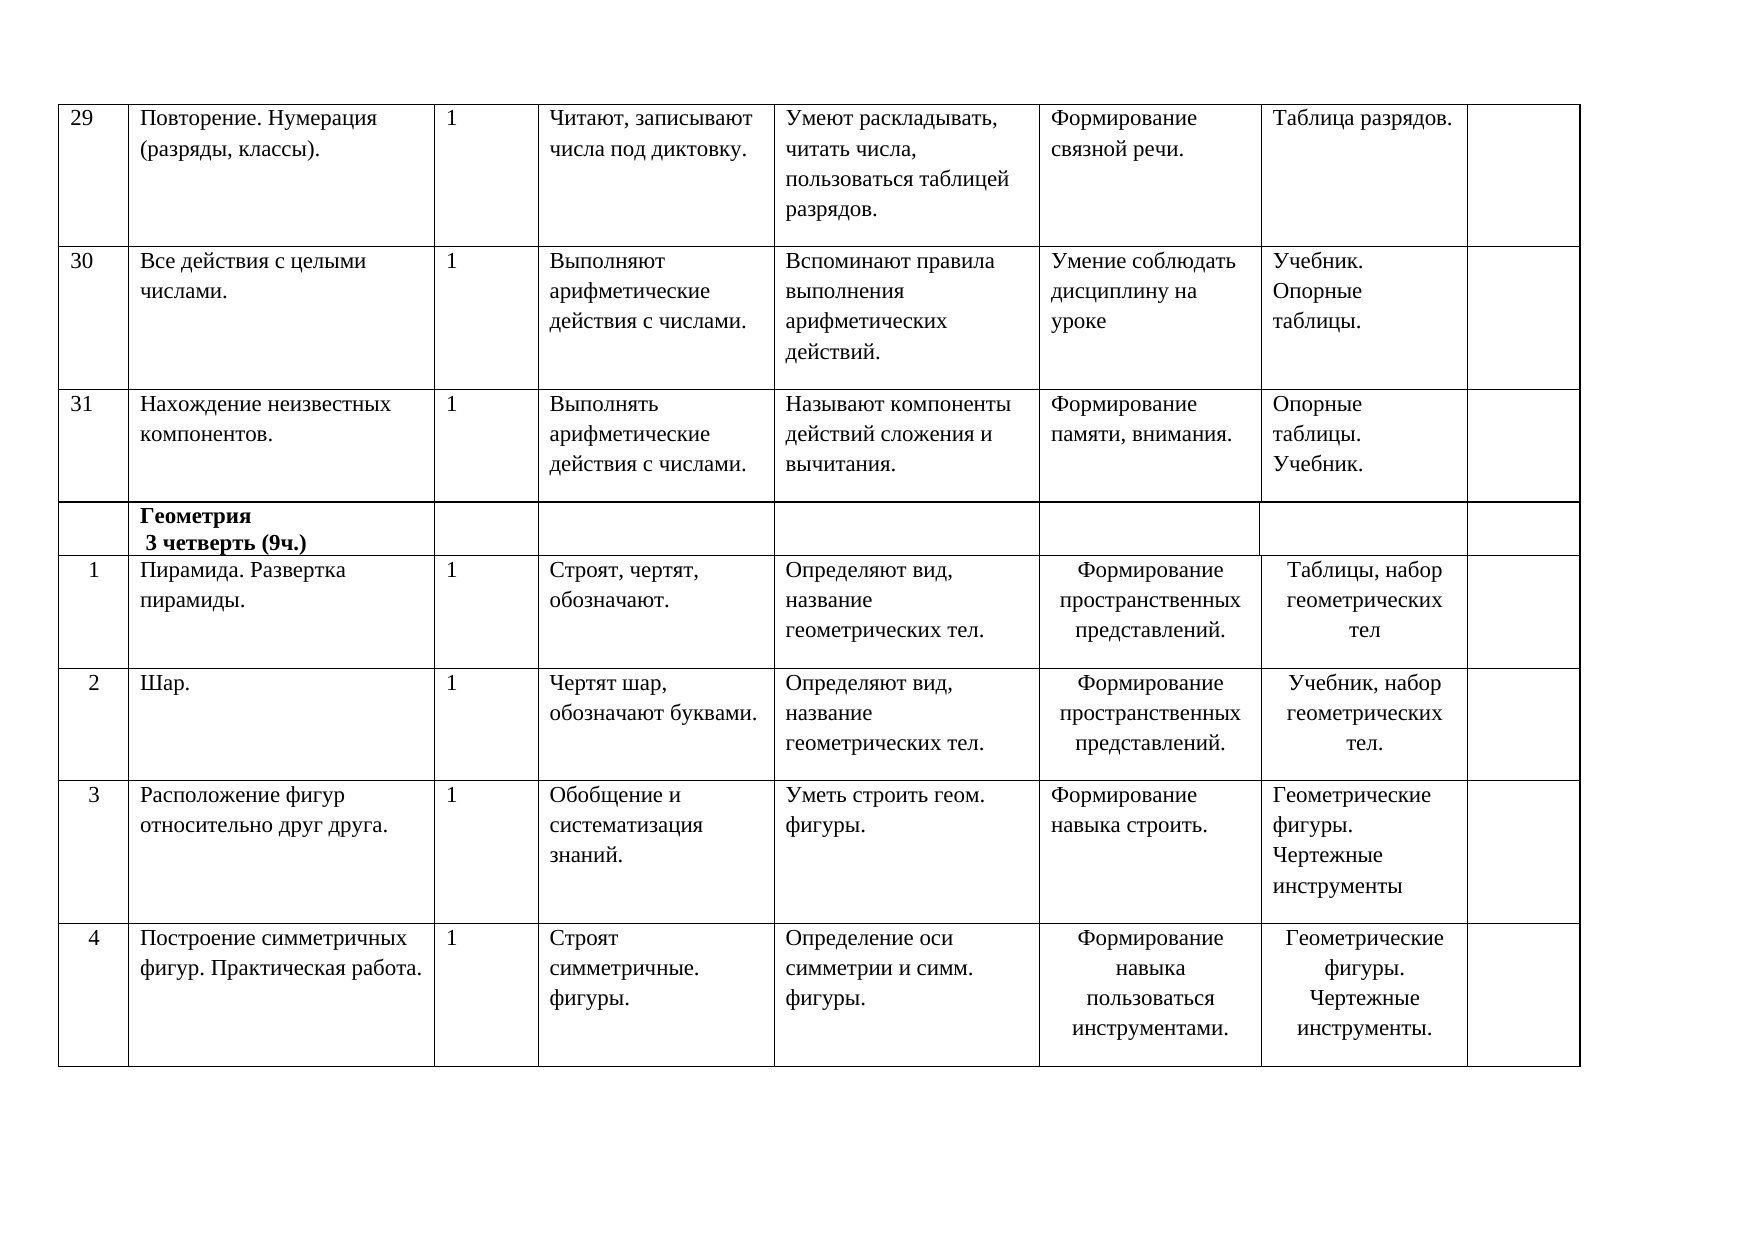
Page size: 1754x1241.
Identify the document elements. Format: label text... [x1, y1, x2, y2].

table_cell Определение оси симметрии и симм. фигуры. [775, 924, 1039, 1066]
table_cell [1468, 105, 1579, 246]
table_cell [775, 503, 1039, 555]
table_cell 1 [59, 556, 128, 668]
table_cell 1 [435, 556, 538, 668]
table_cell [1468, 503, 1579, 555]
table_cell Опорные таблицы. Учебник. [1262, 390, 1467, 501]
table_cell Шар. [129, 669, 434, 780]
table_cell 3 [59, 781, 128, 923]
table_cell Учебник. Опорные таблицы. [1262, 247, 1467, 389]
table_cell Геометрические фигуры. Чертежные инструменты. [1262, 924, 1467, 1066]
table_cell Формирование пространственных представлений. [1040, 669, 1261, 780]
table_cell Повторение. Нумерация (разряды, классы). [129, 105, 434, 246]
table_cell [59, 503, 128, 555]
table_cell [435, 503, 538, 555]
table_cell [1468, 390, 1579, 501]
table_cell 1 [435, 247, 538, 389]
table_cell Чертят шар, обозначают буквами. [539, 669, 774, 780]
table_cell 4 [59, 924, 128, 1066]
table_cell Геометрия 3 четверть (9ч.) [129, 503, 434, 555]
table_cell Все действия с целыми числами. [129, 247, 434, 389]
table_cell [539, 503, 774, 555]
table_cell Уметь строить геом. фигуры. [775, 781, 1039, 923]
table_cell Пирамида. Развертка пирамиды. [129, 556, 434, 668]
table_cell 1 [435, 390, 538, 501]
table_cell 1 [435, 781, 538, 923]
table_cell Учебник, набор геометрических тел. [1262, 669, 1467, 780]
table_cell Определяют вид, название геометрических тел. [775, 669, 1039, 780]
table_cell Построение симметричных фигур. Практическая работа. [129, 924, 434, 1066]
table_cell Таблицы, набор геометрических тел [1262, 556, 1467, 668]
table_cell Формирование пространственных представлений. [1040, 556, 1261, 668]
table_cell Нахождение неизвестных компонентов. [129, 390, 434, 501]
table_cell Определяют вид, название геометрических тел. [775, 556, 1039, 668]
table_cell Формирование навыка пользоваться инструментами. [1040, 924, 1261, 1066]
table_cell 31 [59, 390, 128, 501]
table_cell Формирование памяти, внимания. [1040, 390, 1261, 501]
table_cell Формирование навыка строить. [1040, 781, 1261, 923]
table_cell 1 [435, 924, 538, 1066]
table_cell Таблица разрядов. [1262, 105, 1467, 246]
table_cell Расположение фигур относительно друг друга. [129, 781, 434, 923]
table_cell Обобщение и систематизация знаний. [539, 781, 774, 923]
table_cell [1468, 556, 1579, 668]
table_cell 30 [59, 247, 128, 389]
table_cell 2 [59, 669, 128, 780]
table_cell Читают, записывают числа под диктовку. [539, 105, 774, 246]
table_cell Строят, чертят, обозначают. [539, 556, 774, 668]
table_cell Геометрические фигуры. Чертежные инструменты [1262, 781, 1467, 923]
table_cell Вспоминают правила выполнения арифметических действий. [775, 247, 1039, 389]
table_cell 29 [59, 105, 128, 246]
table_cell Строят симметричные. фигуры. [539, 924, 774, 1066]
table_cell Умеют раскладывать, читать числа, пользоваться таблицей разрядов. [775, 105, 1039, 246]
table_cell [1468, 247, 1579, 389]
table_cell Умение соблюдать дисциплину на уроке [1040, 247, 1261, 389]
table_cell Называют компоненты действий сложения и вычитания. [775, 390, 1039, 501]
table_cell Выполняют арифметические действия с числами. [539, 247, 774, 389]
table_cell Формирование связной речи. [1040, 105, 1261, 246]
table_cell 1 [435, 105, 538, 246]
table_cell [1040, 503, 1259, 555]
table_cell [1468, 924, 1579, 1066]
table_cell [1468, 669, 1579, 780]
table_cell [1260, 503, 1467, 555]
table_cell [1468, 781, 1579, 923]
table_cell 1 [435, 669, 538, 780]
table_cell Выполнять арифметические действия с числами. [539, 390, 774, 501]
